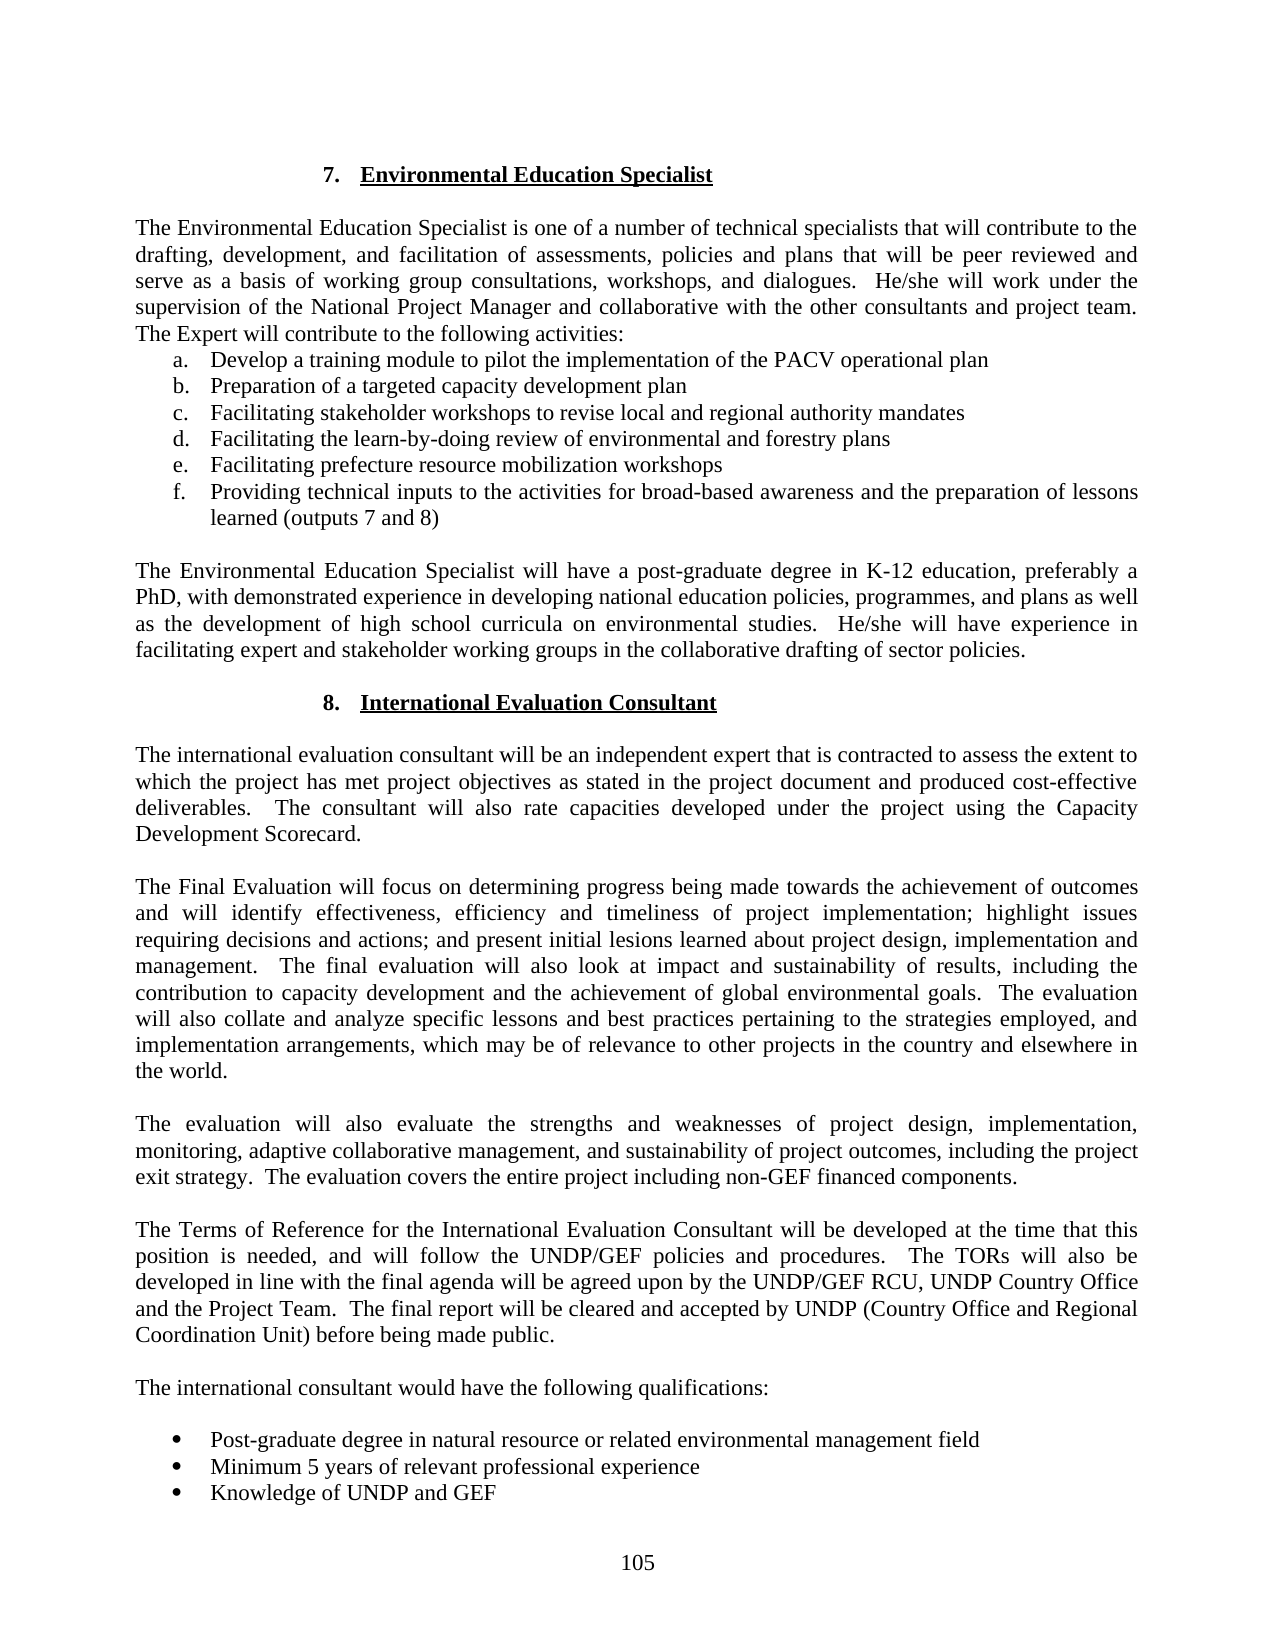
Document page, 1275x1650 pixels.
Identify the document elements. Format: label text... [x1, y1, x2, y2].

text The international evaluation consultant will be an independent expert that is contracted to assess the extent to which the project has met project objectives as stated in the project document and produced cost-effective deliverables. The consultant will also rate capacities developed under the project using the Capacity Development Scorecard. [135, 741, 1140, 847]
list Develop a training module to pilot the implementation of the PACV operational plan [173, 346, 1140, 372]
text The Terms of Reference for the International Evaluation Consultant will be developed at the time that this position is needed, and will follow the UNDP/GEF policies and procedures. The TORs will also be developed in line with the final agenda will be agreed upon by the UNDP/GEF RCU, UNDP Country Office and the Project Team. The final report will be cleared and accepted by UNDP (Country Office and Regional Coordination Unit) before being made public. [135, 1216, 1140, 1347]
list Facilitating the learn-by-doing review of environmental and forestry plans [173, 425, 1140, 451]
text The Environmental Education Specialist will have a post-graduate degree in K-12 education, preferably a PhD, with demonstrated experience in developing national education policies, programmes, and plans as well as the development of high school curricula on environmental studies. He/she will have experience in facilitating expert and stakeholder working groups in the collaborative drafting of sector policies. [135, 557, 1140, 662]
list Post-graduate degree in natural resource or related environmental management field [173, 1427, 1140, 1453]
list Knowledge of UNDP and GEF [173, 1479, 1140, 1506]
text The Final Evaluation will focus on determining progress being made towards the achievement of outcomes and will identify effectiveness, efficiency and timeliness of project implementation; highlight issues requiring decisions and actions; and present initial lesions learned about project design, implementation and management. The final evaluation will also look at impact and sustainability of results, including the contribution to capacity development and the achievement of global environmental goals. The evaluation will also collate and analyze specific lessons and best practices pertaining to the strategies employed, and implementation arrangements, which may be of relevance to other projects in the country and elsewhere in the world. [135, 873, 1140, 1084]
list Minimum 5 years of relevant professional experience [173, 1453, 1140, 1479]
list Providing technical inputs to the activities for broad-based awareness and the preparation of lessons learned (outputs 7 and 8) [173, 478, 1140, 531]
list Preparation of a targeted capacity development plan [173, 372, 1140, 399]
text The Environmental Education Specialist is one of a number of technical specialists that will contribute to the drafting, development, and facilitation of assessments, policies and plans that will be peer reviewed and serve as a basis of working group consultations, workshops, and dialogues. He/she will work under the supervision of the National Project Manager and collaborative with the other consultants and project team. The Expert will contribute to the following activities: [135, 214, 1140, 346]
list Facilitating stakeholder workshops to revise local and regional authority mandates [173, 399, 1140, 425]
list International Evaluation Consultant [323, 689, 1140, 715]
list Facilitating prefecture resource mobilization workshops [173, 451, 1140, 478]
text The evaluation will also evaluate the strengths and weaknesses of project design, implementation, monitoring, adaptive collaborative management, and sustainability of project outcomes, including the project exit strategy. The evaluation covers the entire project including non-GEF financed components. [135, 1110, 1140, 1189]
list Environmental Education Specialist [323, 162, 1140, 188]
text The international consultant would have the following qualifications: [135, 1374, 1140, 1400]
